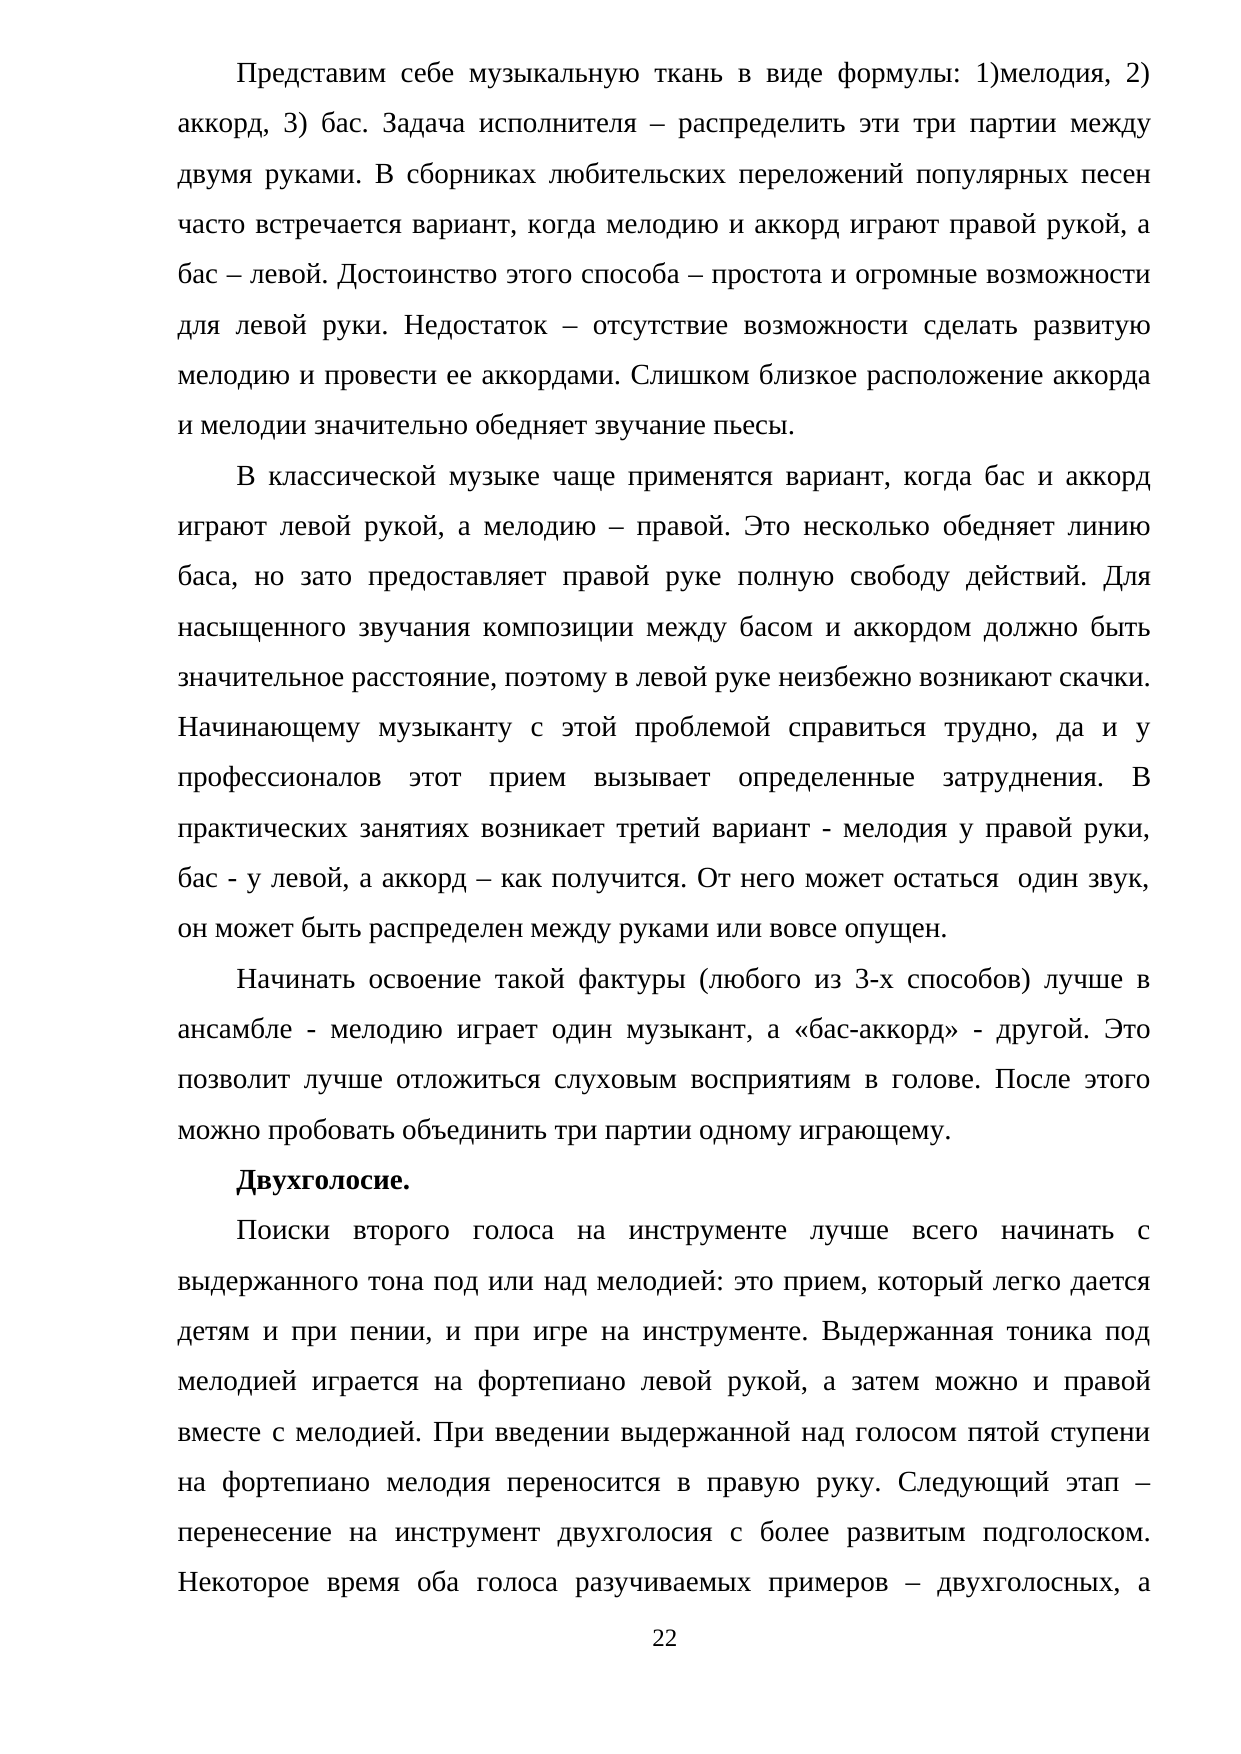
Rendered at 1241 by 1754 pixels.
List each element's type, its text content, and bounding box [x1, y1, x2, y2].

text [177, 1212, 1152, 1598]
text В классической музыке чаще применятся вариант, когда бас и аккорд играют левой рукой, а мелодию – правой. Это несколько обедняет линию баса, но зато предоставляет правой руке полную свободу действий. Для насыщенного звучания композиции между басом и аккордом должно быть значительное расстояние, поэтому в левой руке неизбежно возникают скачки. Начинающему музыканту с этой проблемой справиться трудно, да и у профессионалов этот прием вызывает определенные затруднения. В практических занятиях возникает третий вариант - мелодия у правой руки, бас - у левой, а аккорд – как получится. От него может остаться один звук, он может быть распределен между руками или вовсе опущен. [177, 458, 1152, 944]
text Представим себе музыкальную ткань в виде формулы: 1)мелодия, 2) аккорд, 3) бас. Задача исполнителя – распределить эти три партии между двумя руками. В сборниках любительских переложений популярных песен часто встречается вариант, когда мелодию и аккорд играют правой рукой, а бас – левой. Достоинство этого способа – простота и огромные возможности для левой руки. Недостаток – отсутствие возможности сделать развитую мелодию и провести ее аккордами. Слишком близкое расположение аккорда и мелодии значительно обедняет звучание пьесы. [177, 55, 1152, 441]
text Начинать освоение такой фактуры (любого из 3-х способов) лучше в ансамбле - мелодию играет один музыкант, а «бас-аккорд» - другой. Это позволит лучше отложиться слуховым восприятиям в голове. После этого можно пробовать объединить три партии одному играющему. [177, 961, 1152, 1145]
text Двухголосие. [177, 1162, 1152, 1196]
